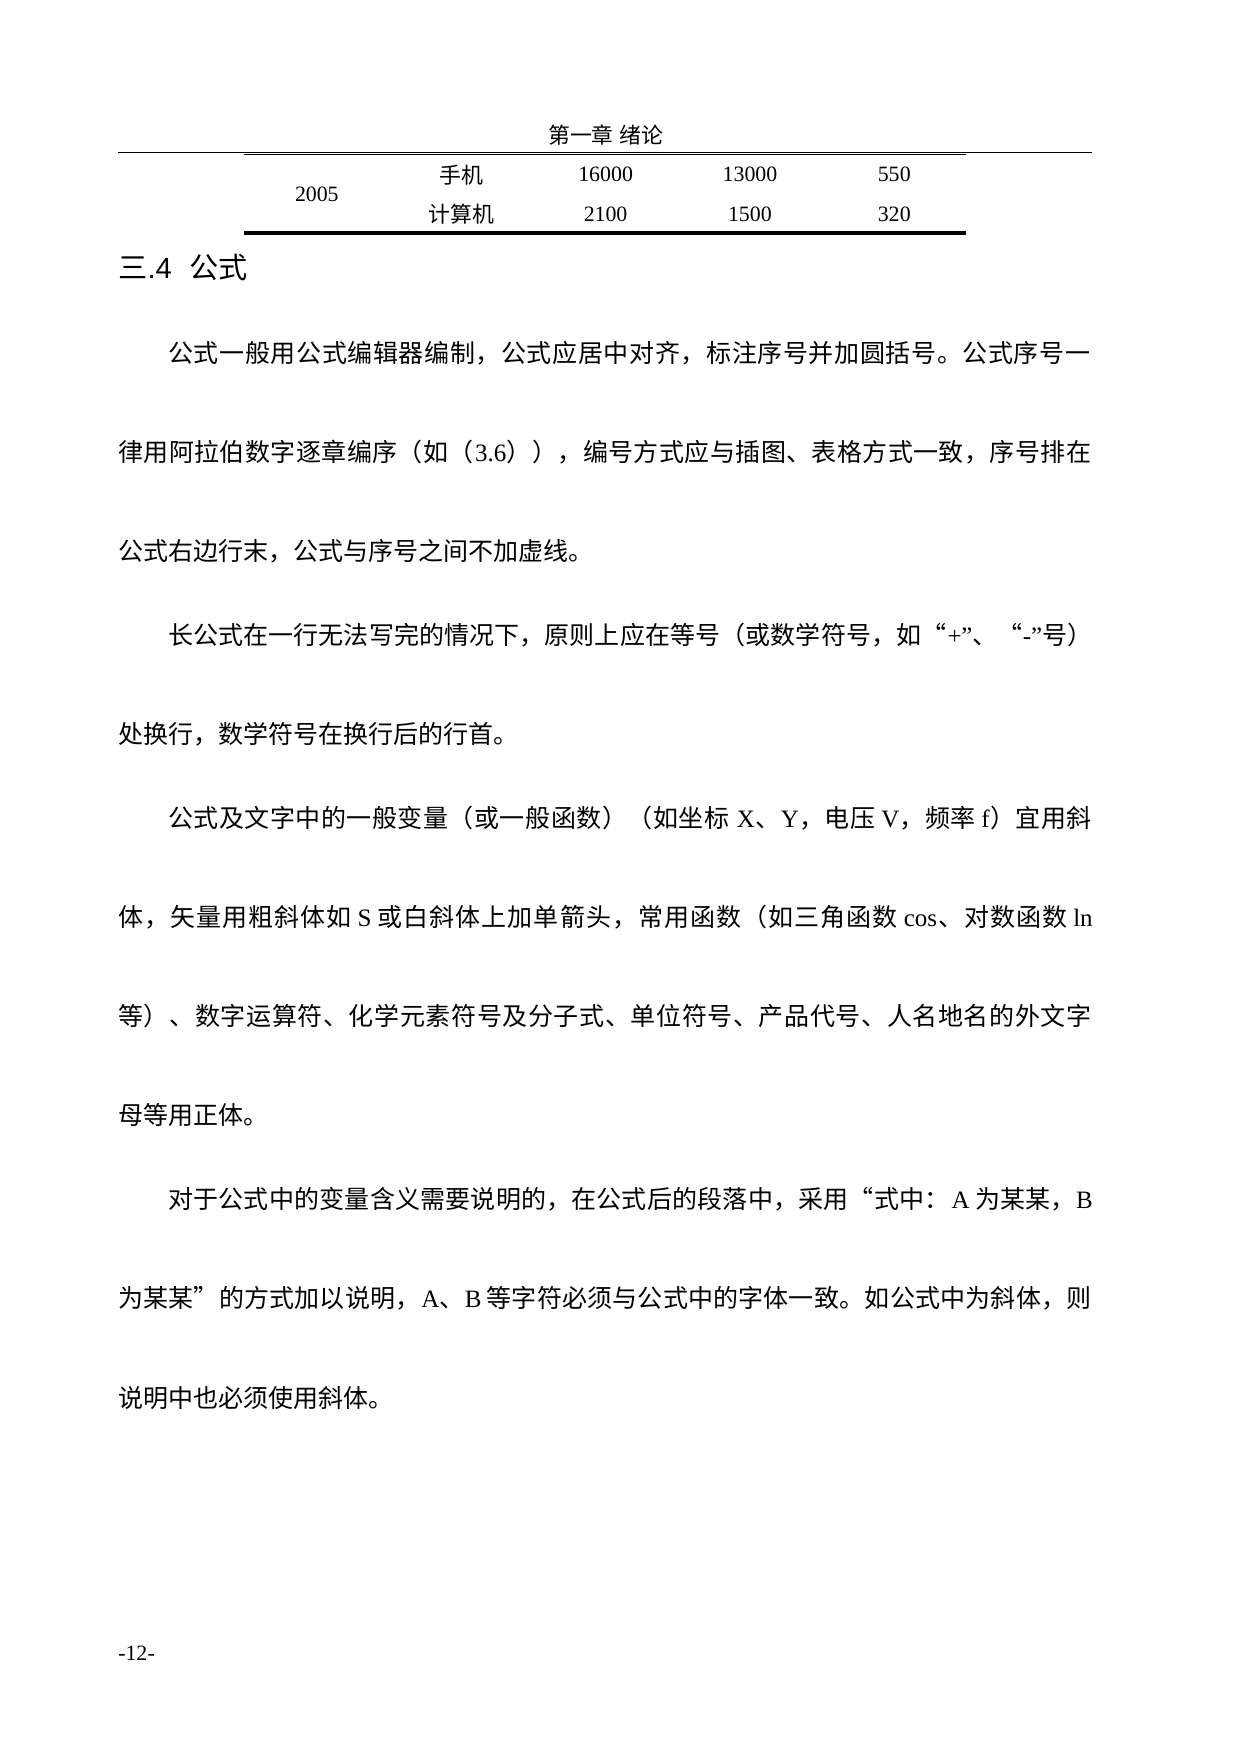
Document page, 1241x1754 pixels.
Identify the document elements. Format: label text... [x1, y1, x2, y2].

subtitle 公式 [118, 234, 1092, 301]
table_cell 320 [822, 193, 966, 231]
text 长公式在一行无法写完的情况下，原则上应在等号（或数学符号，如“+”、“-”号）处换行，数学符号在换行后的行首。 [118, 600, 1092, 766]
text 公式及文字中的一般变量（或一般函数）（如坐标X、Y，电压V，频率f）宜用斜体，矢量用粗斜体如S或白斜体上加单箭头，常用函数（如三角函数cos、对数函数ln等）、数字运算符、化学元素符号及分子式、单位符号、产品代号、人名地名的外文字母等用正体。 [118, 784, 1092, 1147]
text 对于公式中的变量含义需要说明的，在公式后的段落中，采用“式中：A为某某，B为某某”的方式加以说明，A、B等字符必须与公式中的字体一致。如公式中为斜体，则说明中也必须使用斜体。 [118, 1165, 1092, 1429]
table_cell 550 [822, 155, 966, 192]
text 公式一般用公式编辑器编制，公式应居中对齐，标注序号并加圆括号。公式序号一律用阿拉伯数字逐章编序（如（3.6）），编号方式应与插图、表格方式一致，序号排在公式右边行末，公式与序号之间不加虚线。 [118, 318, 1092, 582]
table_cell 13000 [678, 155, 822, 192]
table_cell 1500 [678, 193, 822, 231]
table_cell 2005 [244, 155, 389, 231]
table_cell 2100 [533, 193, 677, 231]
table_cell 16000 [533, 155, 677, 192]
table_cell 手机 [389, 155, 533, 192]
table_cell 计算机 [389, 193, 533, 231]
